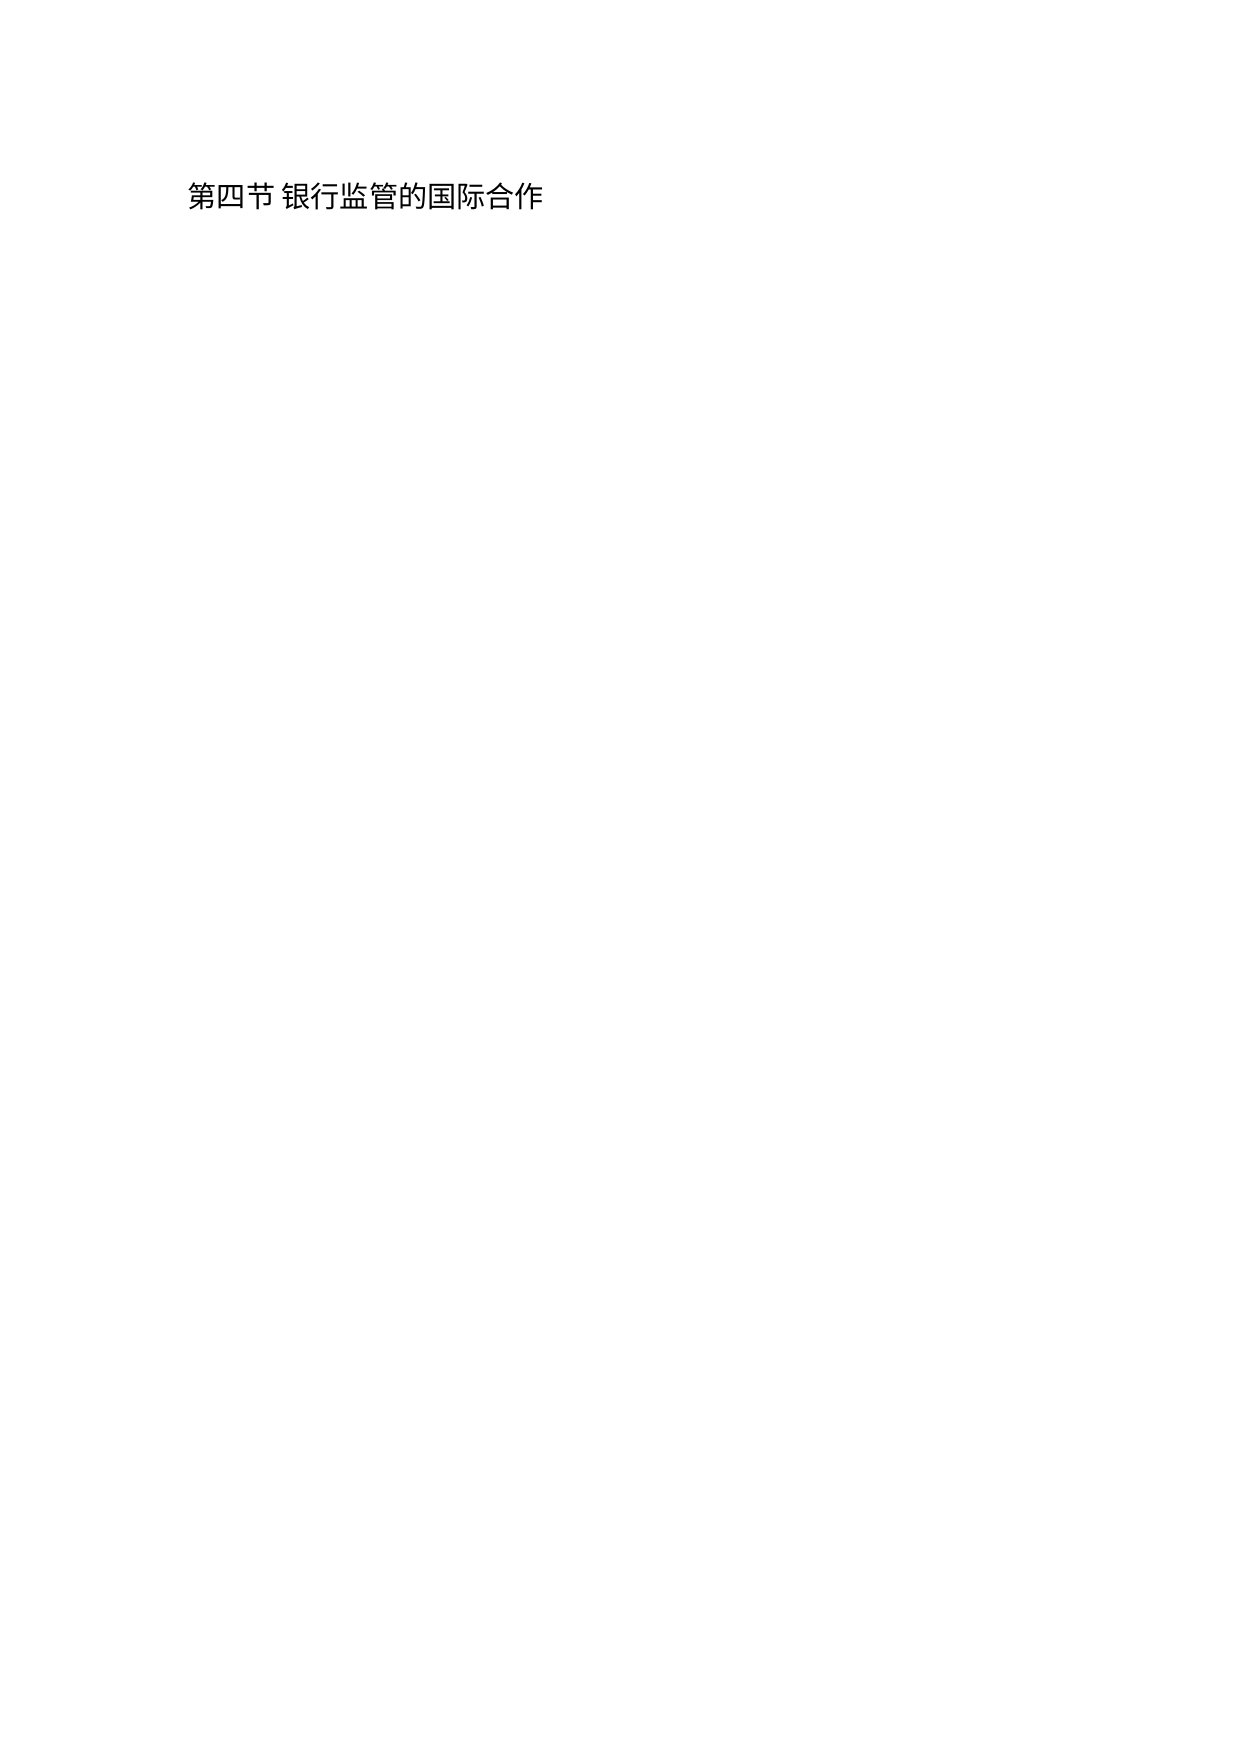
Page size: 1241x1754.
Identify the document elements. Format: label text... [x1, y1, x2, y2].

text 第四节 银行监管的国际合作 [187, 162, 1053, 227]
